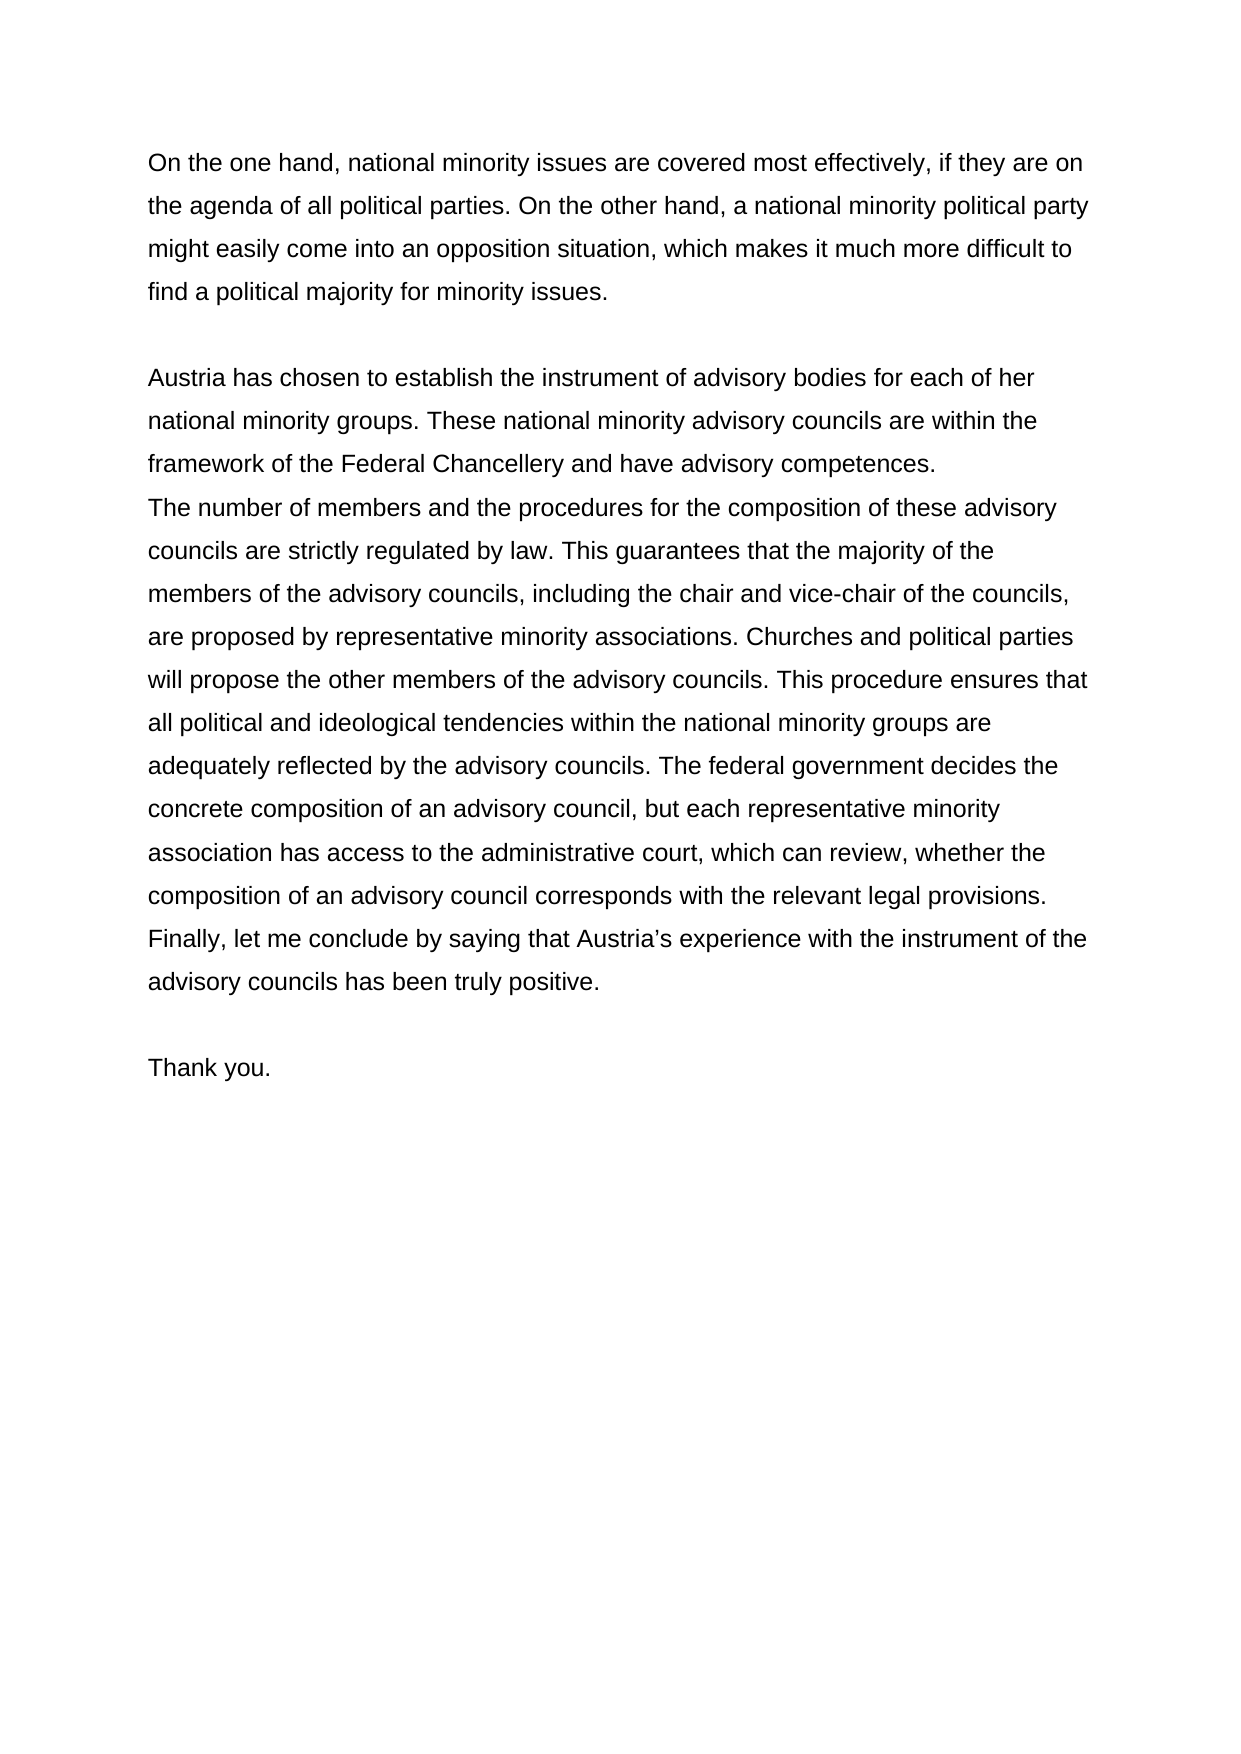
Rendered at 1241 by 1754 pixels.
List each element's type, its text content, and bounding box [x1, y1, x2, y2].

text Thank you. [148, 1053, 1093, 1082]
text Austria has chosen to establish the instrument of advisory bodies for each of her national minority groups. These national minority advisory councils are within the framework of the Federal Chancellery and have advisory competences. [148, 363, 1093, 478]
text Finally, let me conclude by saying that Austria’s experience with the instrument of the advisory councils has been truly positive. [148, 924, 1093, 996]
text The number of members and the procedures for the composition of these advisory councils are strictly regulated by law. This guarantees that the majority of the members of the advisory councils, including the chair and vice-chair of the councils, are proposed by representative minority associations. Churches and political parties will propose the other members of the advisory councils. This procedure ensures that all political and ideological tendencies within the national minority groups are adequately reflected by the advisory councils. The federal government decides the concrete composition of an advisory council, but each representative minority association has access to the administrative court, which can review, whether the composition of an advisory council corresponds with the relevant legal provisions. [148, 493, 1093, 909]
text On the one hand, national minority issues are covered most effectively, if they are on the agenda of all political parties. On the other hand, a national minority political party might easily come into an opposition situation, which makes it much more difficult to find a political majority for minority issues. [148, 148, 1093, 306]
